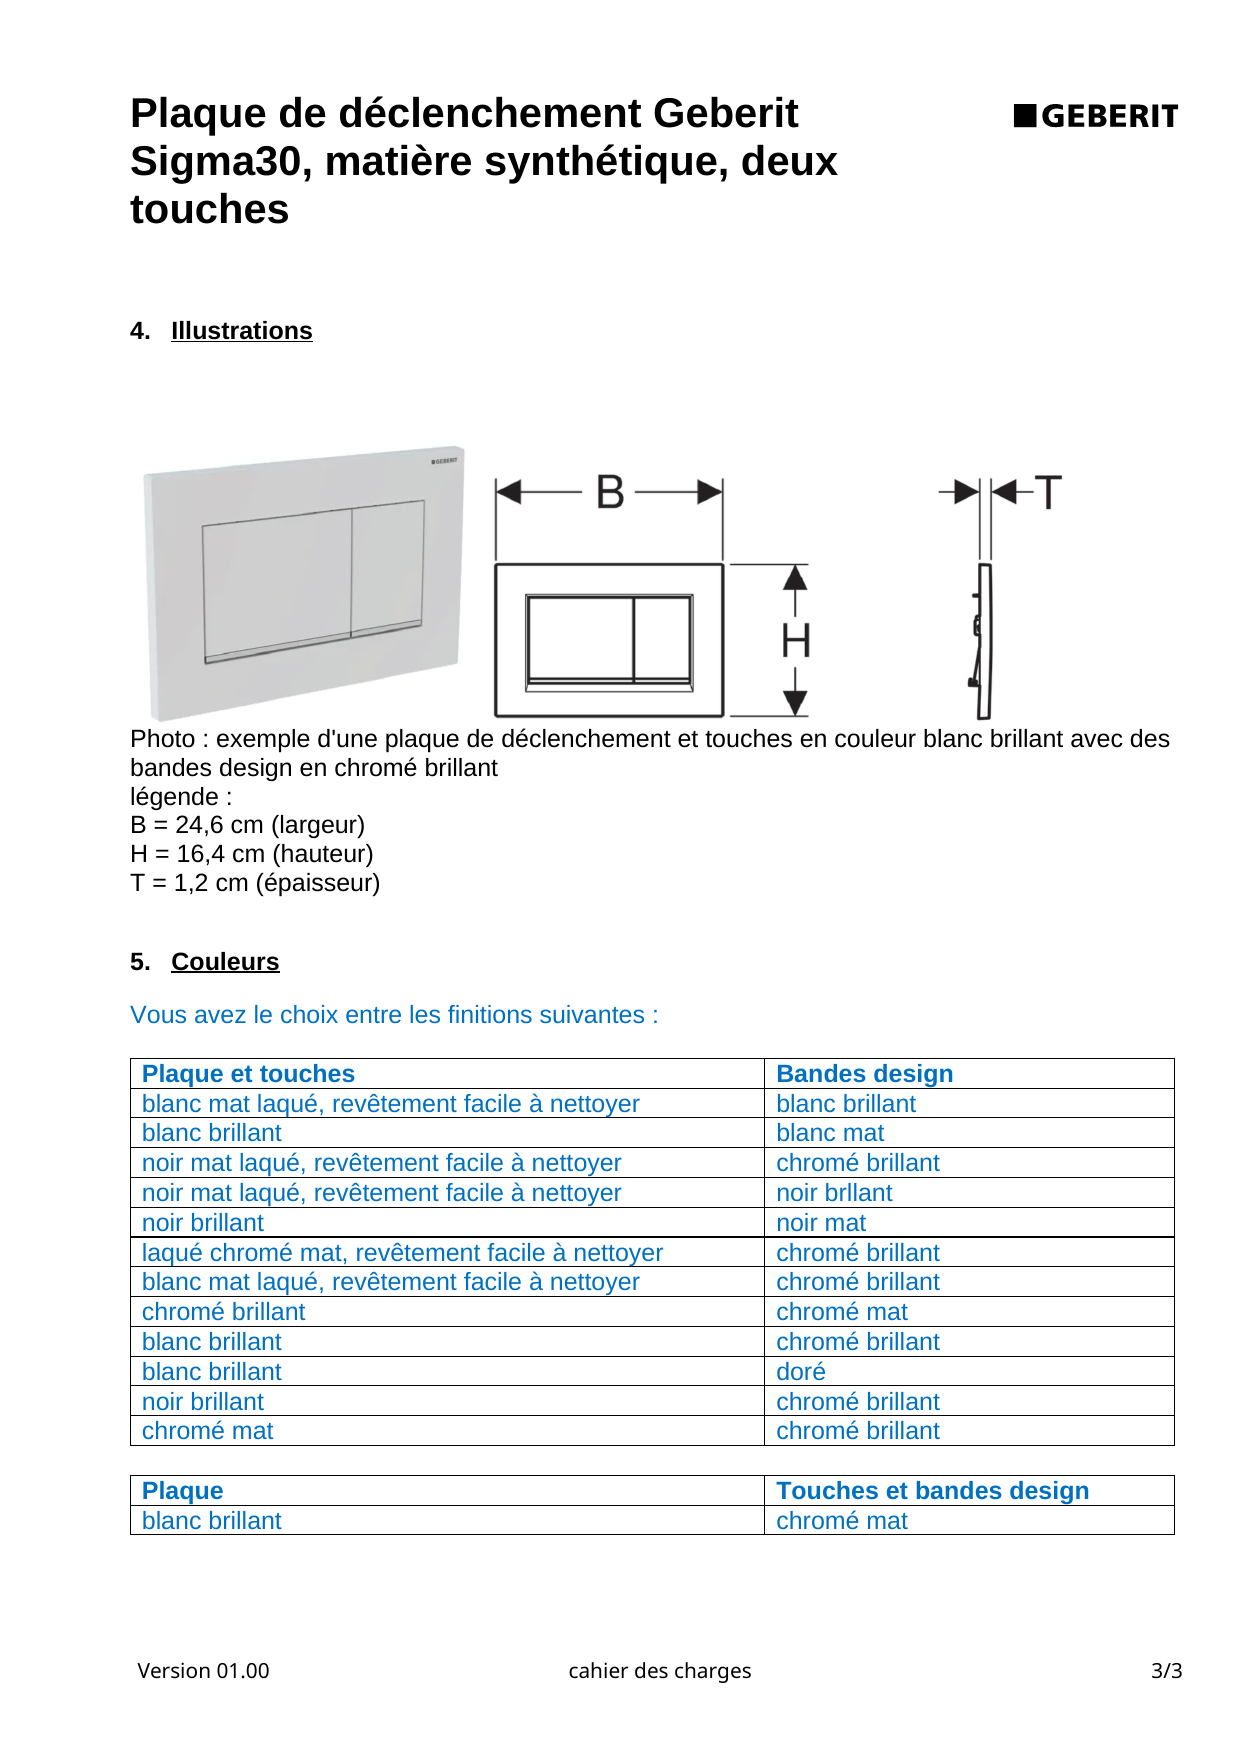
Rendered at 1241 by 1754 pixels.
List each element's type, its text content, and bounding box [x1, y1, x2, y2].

table_cell blanc brillant [131, 1506, 764, 1534]
table_cell chromé brillant [765, 1238, 1174, 1266]
table_header Touches et bandes design [765, 1476, 1174, 1504]
table_cell blanc brillant [131, 1118, 764, 1147]
list Vous avez le choix entre les finitions suivantes : [130, 1000, 1175, 1029]
list T = 1,2 cm (épaisseur) [130, 868, 1175, 896]
table_cell laqué chromé mat, revêtement facile à nettoyer [131, 1238, 764, 1266]
table_header [826, 370, 1174, 724]
table_cell chromé mat [131, 1416, 764, 1445]
table_cell chromé brillant [131, 1297, 764, 1326]
table_header Plaque [131, 1476, 764, 1504]
picture [1013, 103, 1179, 128]
table_cell noir mat [765, 1208, 1174, 1236]
table_header Bandes design [765, 1059, 1174, 1087]
list B = 24,6 cm (largeur) [130, 810, 1175, 839]
table_cell noir brllant [765, 1178, 1174, 1207]
table_cell blanc brillant [131, 1357, 764, 1385]
table_cell chromé brillant [765, 1327, 1174, 1356]
table_cell noir brillant [131, 1386, 764, 1415]
picture [489, 474, 815, 724]
table_header Plaque et touches [131, 1059, 764, 1087]
subtitle Illustrations [130, 316, 1175, 344]
picture [935, 468, 1065, 724]
table_cell chromé mat [765, 1506, 1174, 1534]
table_cell blanc brillant [131, 1327, 764, 1356]
table_header [478, 370, 826, 724]
list Photo : exemple d'une plaque de déclenchement et touches en couleur blanc brillant avec des bandes design en chromé brillant [130, 724, 1175, 781]
table_cell doré [765, 1357, 1174, 1385]
table_cell chromé mat [765, 1297, 1174, 1326]
table_cell blanc mat laqué, revêtement facile à nettoyer [131, 1267, 764, 1296]
picture [141, 443, 467, 724]
table_cell noir brillant [131, 1208, 764, 1236]
table_header [130, 370, 478, 724]
table_cell blanc mat [765, 1118, 1174, 1147]
table_cell chromé brillant [765, 1386, 1174, 1415]
table_cell blanc mat laqué, revêtement facile à nettoyer [131, 1089, 764, 1117]
table_cell blanc brillant [765, 1089, 1174, 1117]
table_cell noir mat laqué, revêtement facile à nettoyer [131, 1178, 764, 1207]
list H = 16,4 cm (hauteur) [130, 839, 1175, 868]
table_cell chromé brillant [765, 1416, 1174, 1445]
table_cell noir mat laqué, revêtement facile à nettoyer [131, 1148, 764, 1177]
table_cell chromé brillant [765, 1267, 1174, 1296]
subtitle Couleurs [130, 946, 1175, 975]
table_cell chromé brillant [765, 1148, 1174, 1177]
list légende : [130, 781, 1175, 810]
